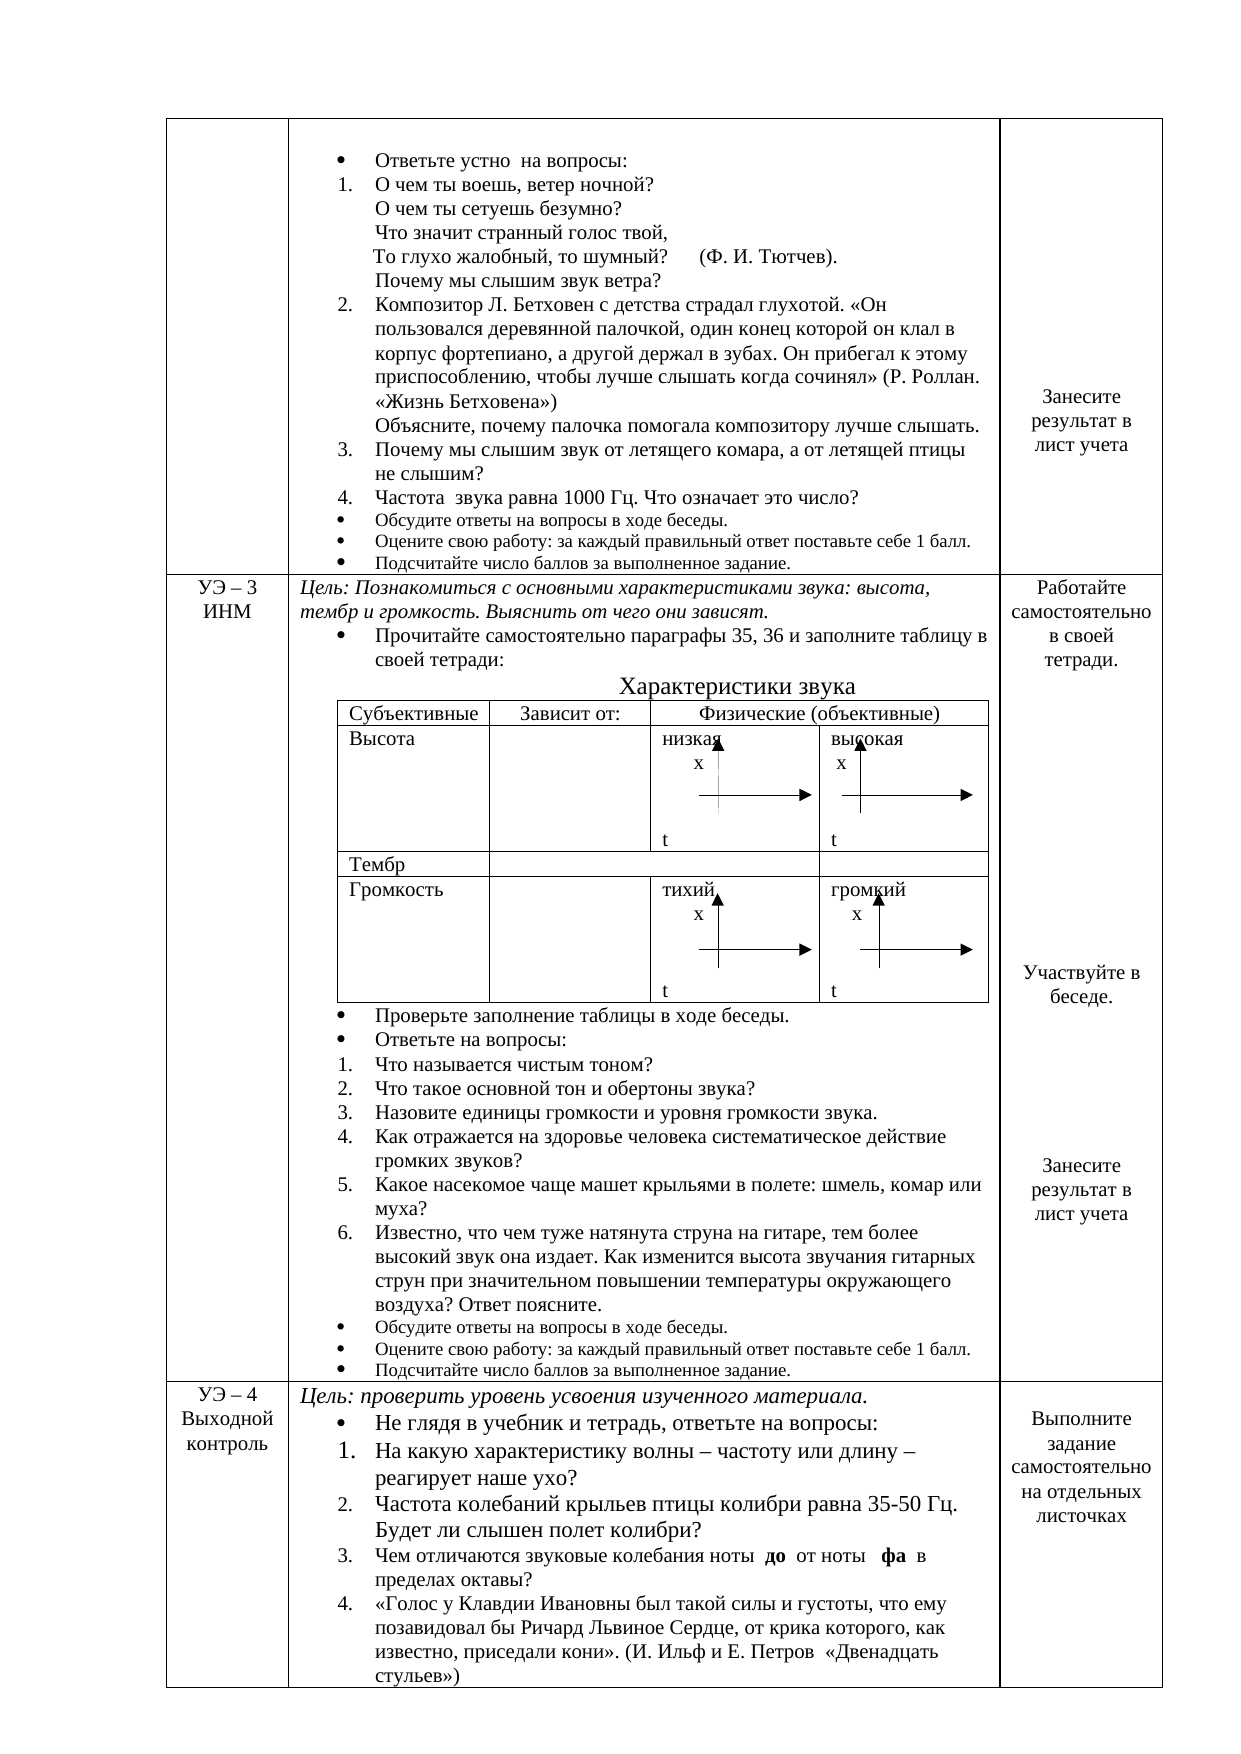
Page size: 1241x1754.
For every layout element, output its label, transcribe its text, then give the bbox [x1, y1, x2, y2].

table_cell Работайте самостоятельно в своей тетради. Участвуйте в беседе. Занесите результат в лист учета [1001, 575, 1162, 1381]
table_cell УЭ – 3 ИНМ [167, 575, 288, 1381]
table_cell Цель: Познакомиться с основными характеристиками звука: высота, тембр и громкость. Выяснить от чего они зависят. Прочитайте самостоятельно параграфы 35, 36 и заполните таблицу в своей тетради: Характеристики звука Проверьте заполнение таблицы в ходе беседы. Ответьте на вопросы: Что называется чистым тоном? Что такое основной тон и обертоны звука? Назовите единицы громкости и уровня громкости звука. Как отражается на здоровье человека систематическое действие громких звуков? Какое насекомое чаще машет крыльями в полете: шмель, комар или муха? Известно, что чем туже натянута струна на гитаре, тем более высокий звук она издает. Как изменится высота звучания гитарных струн при значительном повышении температуры окружающего воздуха? Ответ поясните. Обсудите ответы на вопросы в ходе беседы. Оцените свою работу: за каждый правильный ответ поставьте себе 1 балл. Подсчитайте число баллов за выполненное задание. [289, 575, 999, 1381]
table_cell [167, 1382, 288, 1687]
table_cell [167, 119, 288, 574]
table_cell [1001, 1382, 1162, 1687]
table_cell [289, 119, 999, 574]
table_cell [289, 1382, 999, 1687]
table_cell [1001, 119, 1162, 574]
